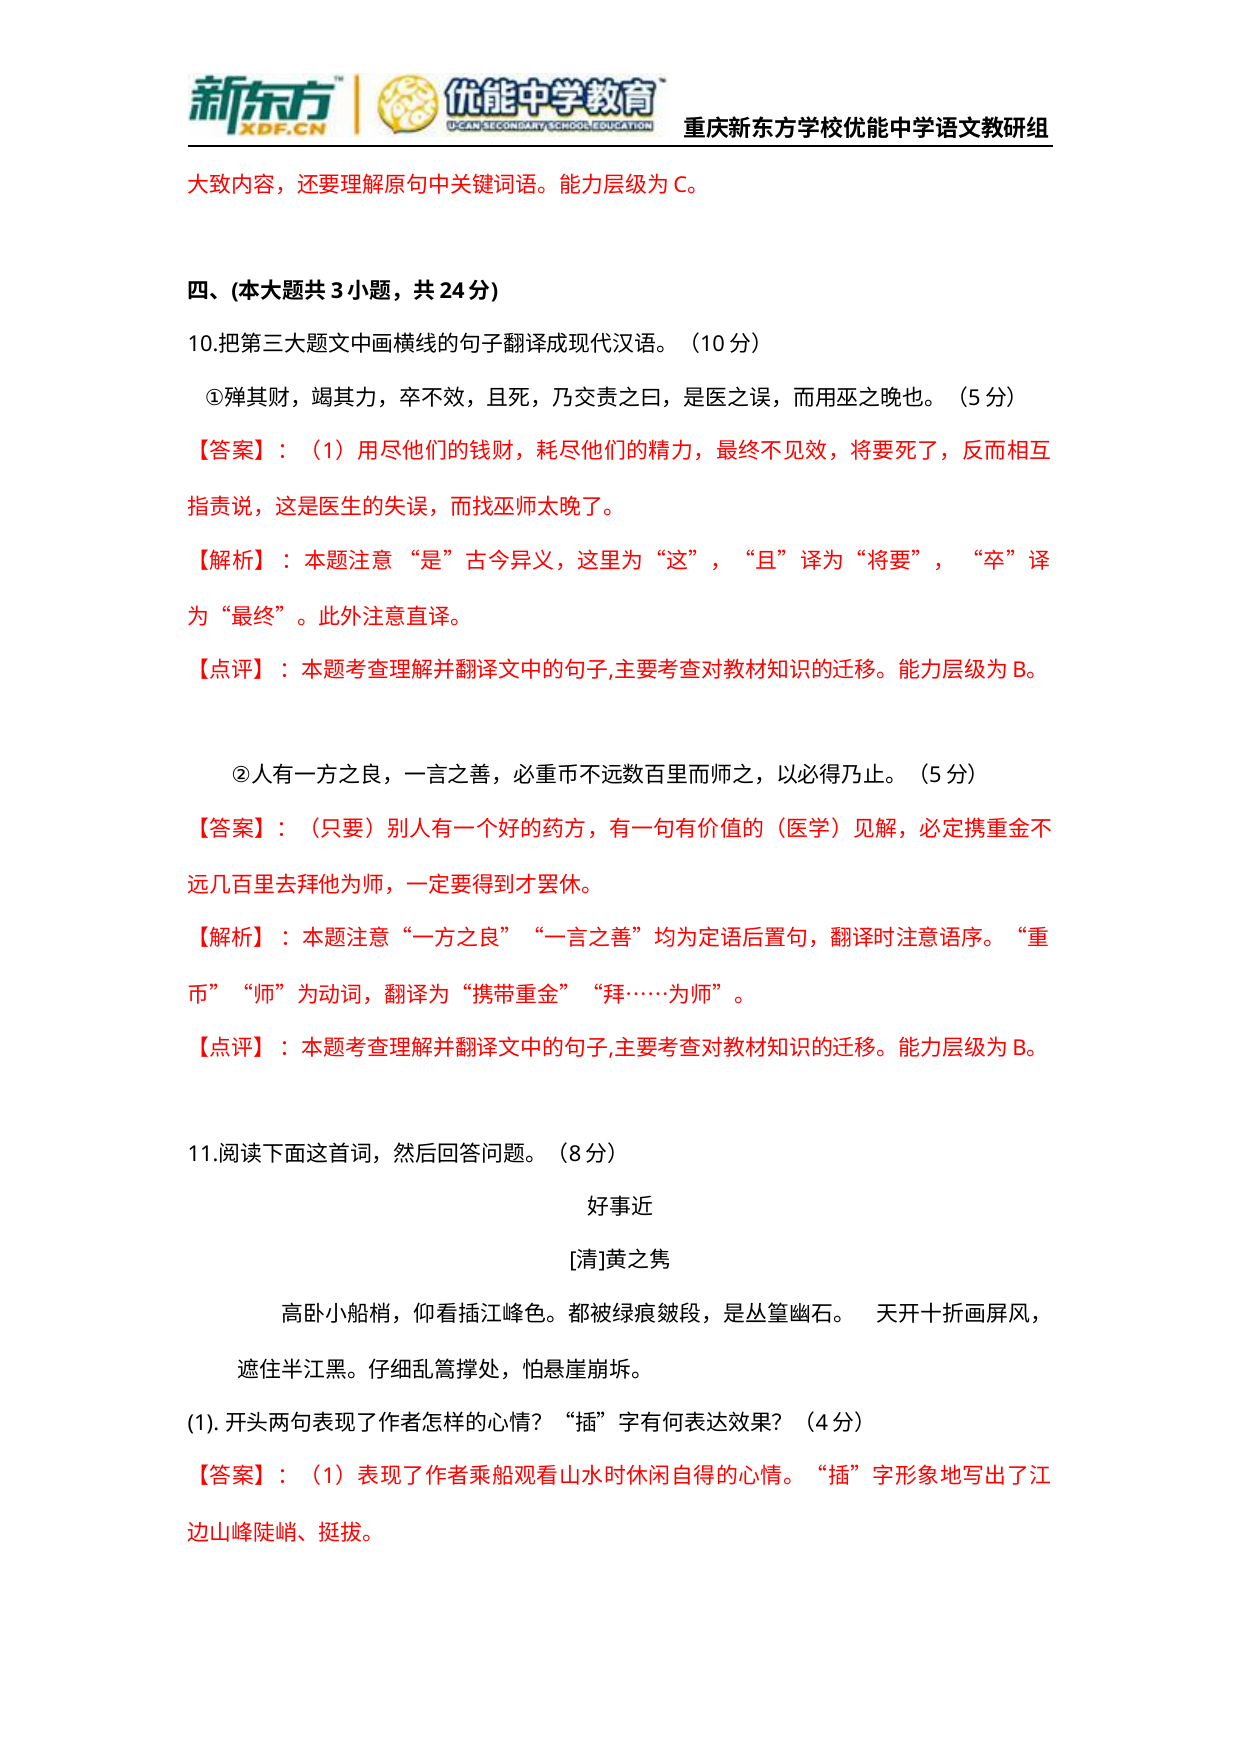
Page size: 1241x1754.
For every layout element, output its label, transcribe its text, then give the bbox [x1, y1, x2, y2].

text 11.阅读下面这首词，然后回答问题。（8分） [187, 1133, 1053, 1170]
text (1). 开头两句表现了作者怎样的心情？“插”字有何表达效果？（4分） [187, 1402, 1053, 1440]
text 10.把第三大题文中画横线的句子翻译成现代汉语。（10分） [187, 323, 1053, 361]
text 高卧小船梢，仰看插江峰色。都被绿痕皴段，是丛篁幽石。 天开十折画屏风，遮住半江黑。仔细乱篙撑处，怕悬崖崩坼。 [237, 1293, 1053, 1387]
text [清]黄之隽 [187, 1239, 1053, 1277]
text 【解析】 ：本题注意“一方之良”“一言之善”均为定语后置句，翻译时注意语序。“重币”“师”为动词，翻译为“携带重金”“拜……为师”。 [187, 917, 1053, 1011]
text 【答案】：（1）用尽他们的钱财，耗尽他们的精力，最终不见效，将要死了，反而相互指责说，这是医生的失误，而找巫师太晚了。 [187, 430, 1053, 524]
text 好事近 [187, 1186, 1053, 1224]
text 四、(本大题共3小题，共24分) [187, 270, 1053, 308]
text ②人有一方之良，一言之善，必重币不远数百里而师之，以必得乃止。（5分） [187, 754, 1053, 792]
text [187, 164, 1053, 202]
text 【答案】：（只要）别人有一个好的药方，有一句有价值的（医学）见解，必定携重金不远几百里去拜他为师，一定要得到才罢休。 [187, 808, 1053, 902]
text 【答案】：（1）表现了作者乘船观看山水时休闲自得的心情。“插”字形象地写出了江边山峰陡峭、挺拔。 [187, 1456, 1053, 1549]
text 【点评】 ：本题考查理解并翻译文中的句子,主要考查对教材知识的迁移。能力层级为B。 [187, 1027, 1053, 1064]
text ①殚其财，竭其力，卒不效，且死，乃交责之曰，是医之误，而用巫之晚也。（5分） [187, 377, 1053, 414]
text 【点评】 ：本题考查理解并翻译文中的句子,主要考查对教材知识的迁移。能力层级为B。 [187, 649, 1053, 687]
text 【解析】 ：本题注意 “是”古今异义，这里为“这”，“且”译为“将要”， “卒”译为“最终”。此外注意直译。 [187, 540, 1053, 633]
picture [187, 73, 669, 137]
